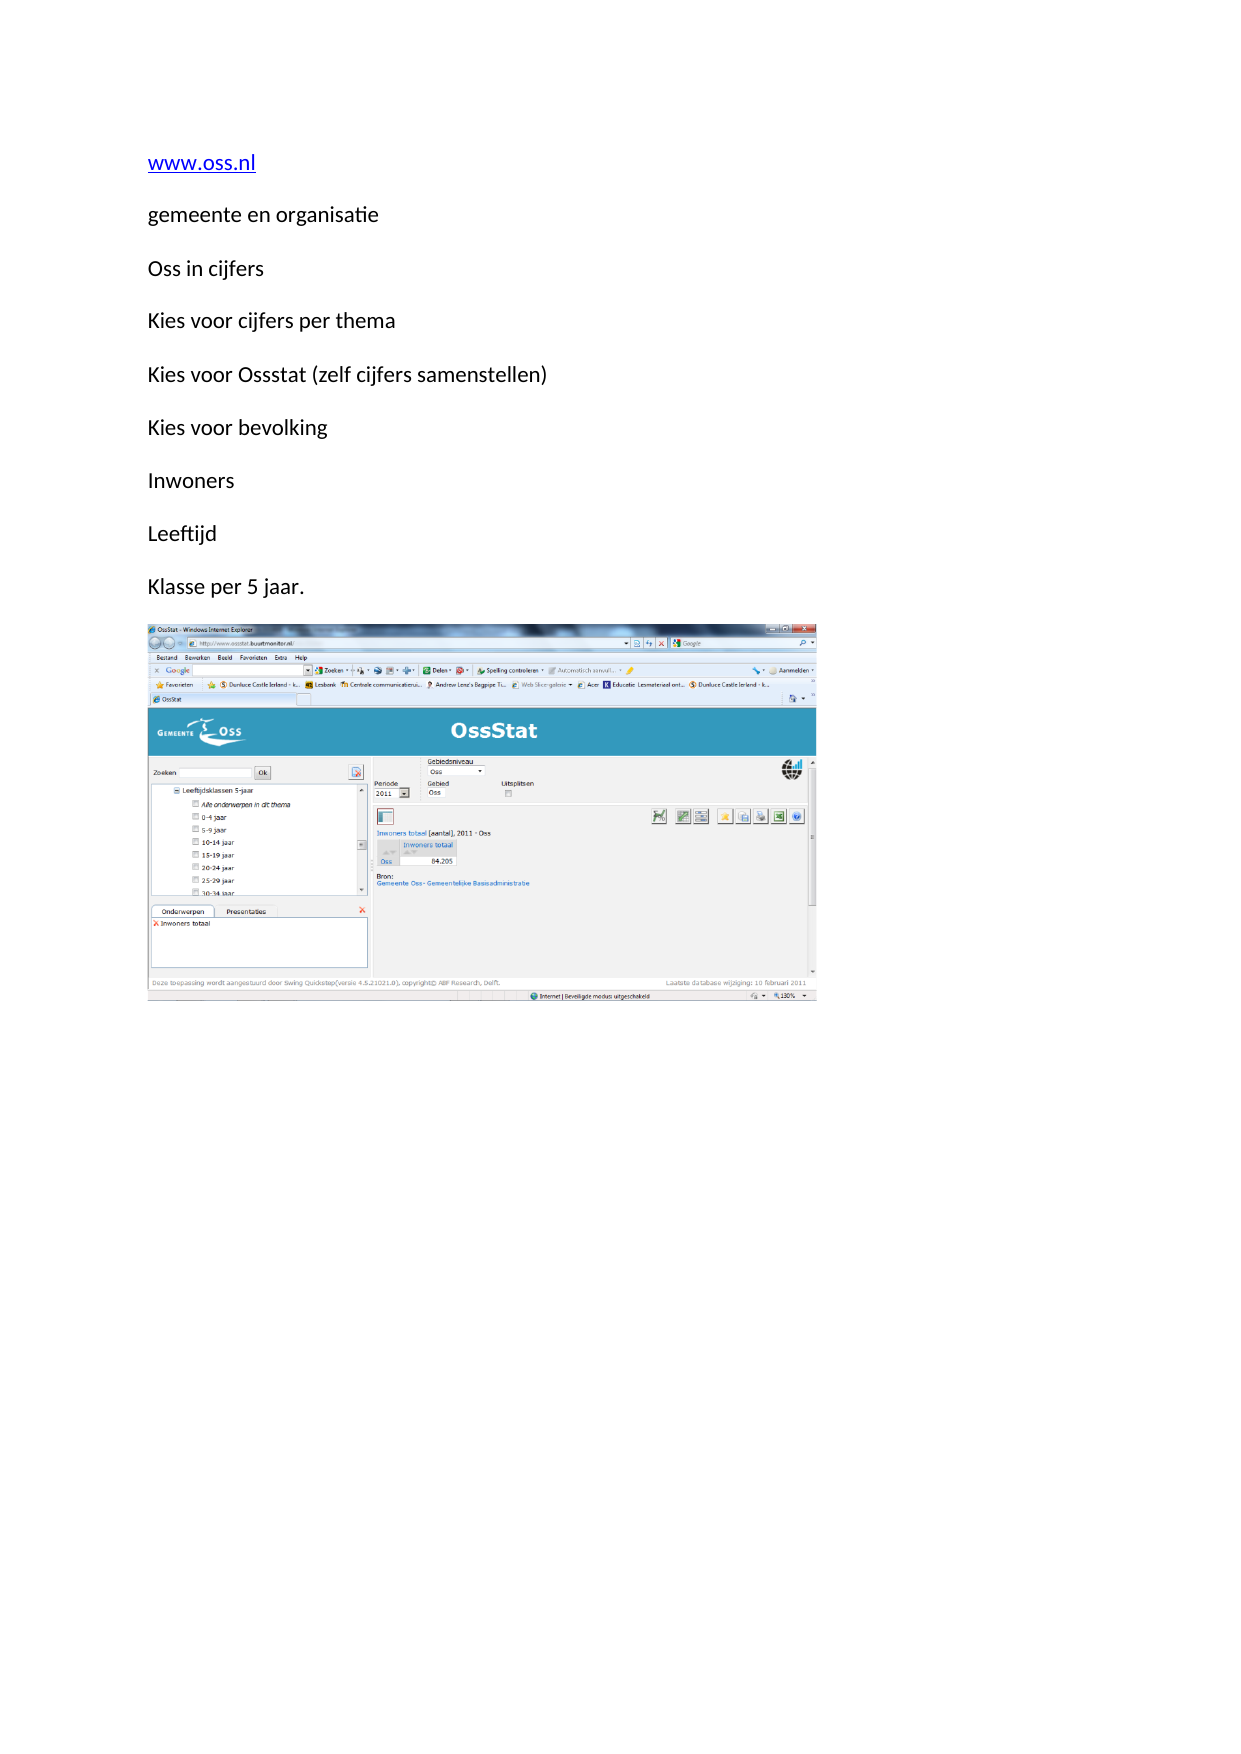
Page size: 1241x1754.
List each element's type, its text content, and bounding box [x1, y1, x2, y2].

text Kies voor bevolking [148, 413, 1093, 441]
text Kies voor Ossstat (zelf cijfers samenstellen) [148, 360, 1093, 388]
text Kies voor cijfers per thema [148, 307, 1093, 335]
text Leeftijd [148, 519, 1093, 547]
text Klasse per 5 jaar. [148, 572, 1093, 600]
text www.oss.nl [148, 148, 1093, 176]
text gemeente en organisatie [148, 201, 1093, 229]
text Inwoners [148, 466, 1093, 494]
picture [147, 624, 817, 1001]
text Oss in cijfers [148, 254, 1093, 282]
